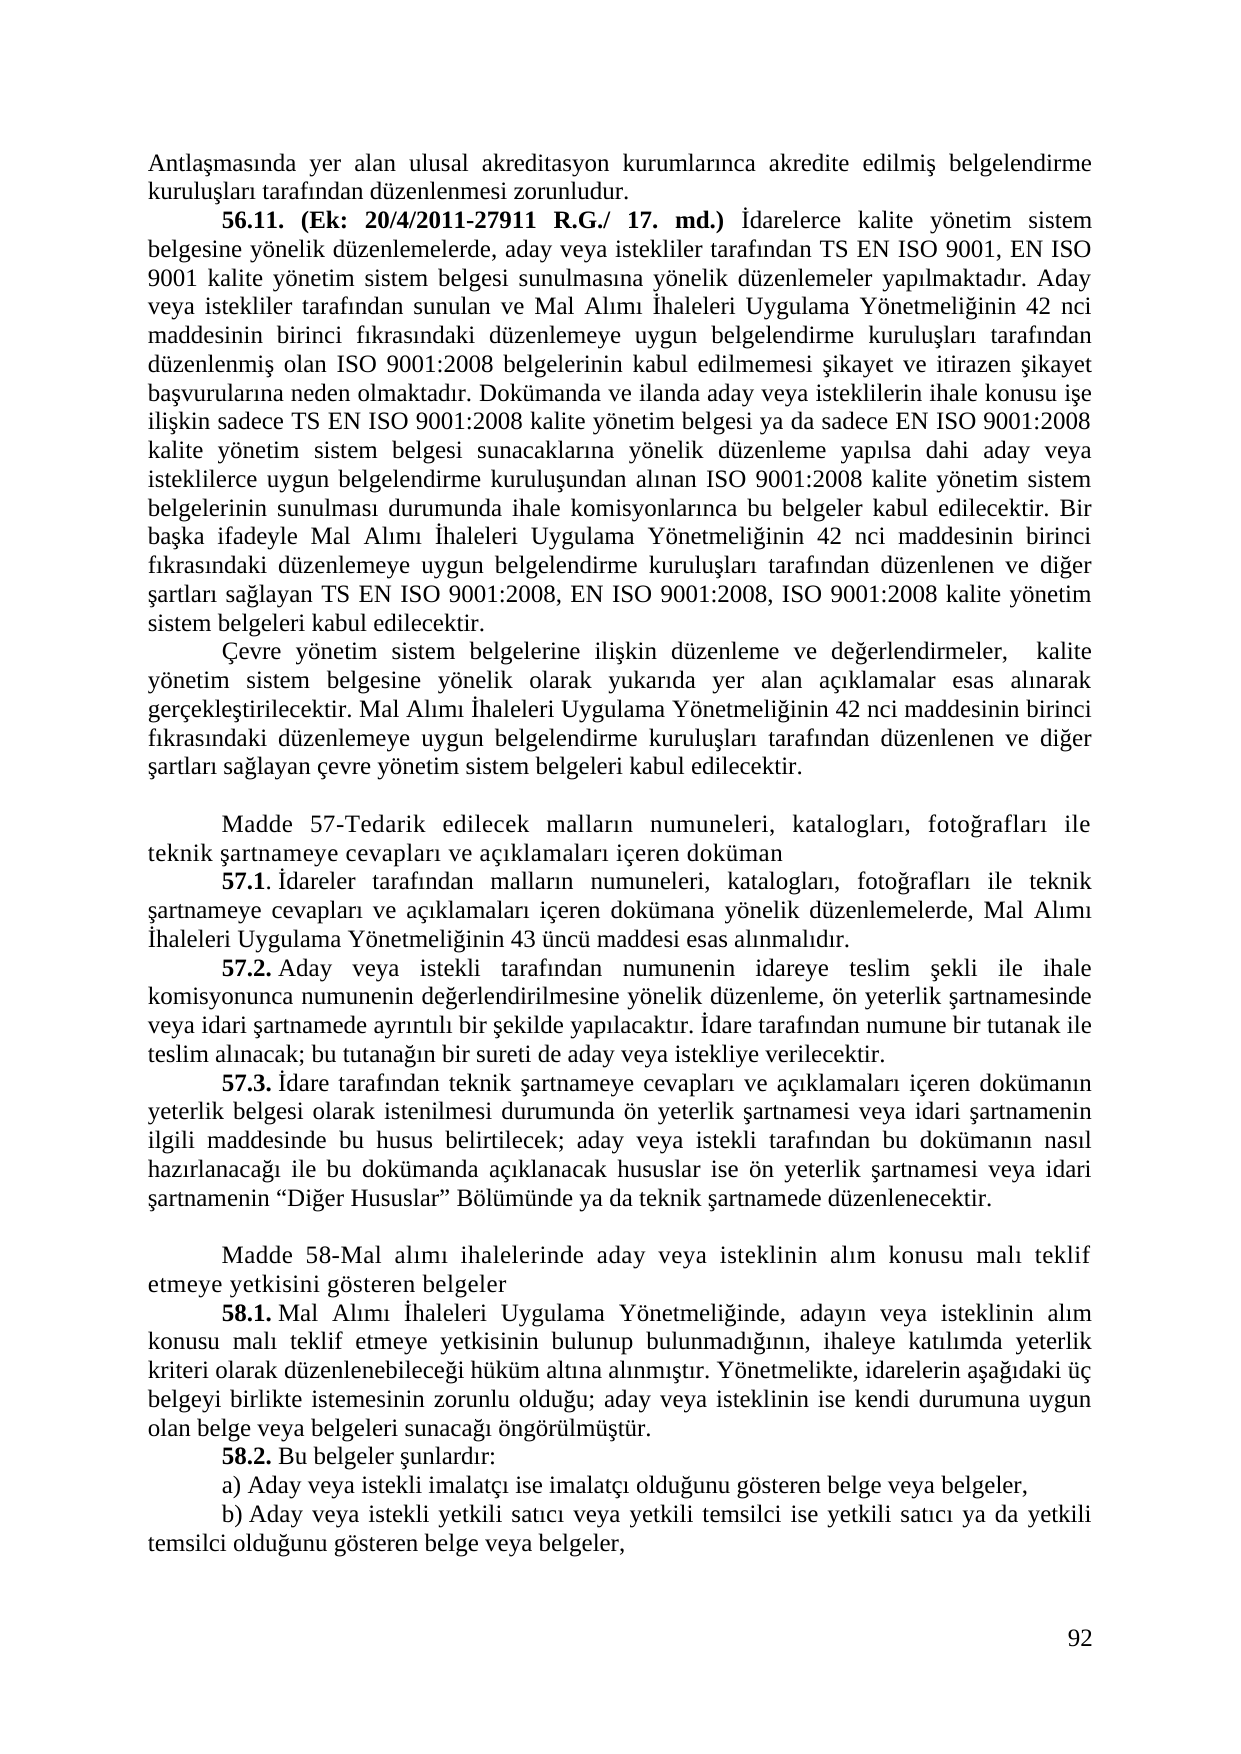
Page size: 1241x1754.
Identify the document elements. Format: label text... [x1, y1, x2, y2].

subtitle Madde 58-Mal alımı ihalelerinde aday veya isteklinin alım konusu malı teklif etmeye yetkisini gösteren belgeler [148, 1240, 1092, 1298]
text 57.3. İdare tarafından teknik şartnameye cevapları ve açıklamaları içeren dokümanın yeterlik belgesi olarak istenilmesi durumunda ön yeterlik şartnamesi veya idari şartnamenin ilgili maddesinde bu husus belirtilecek; aday veya istekli tarafından bu dokümanın nasıl hazırlanacağı ile bu dokümanda açıklanacak hususlar ise ön yeterlik şartnamesi veya idari şartnamenin “Diğer Hususlar” Bölümünde ya da teknik şartnamede düzenlenecektir. [148, 1068, 1092, 1211]
text Çevre yönetim sistem belgelerine ilişkin düzenleme ve değerlendirmeler, kalite yönetim sistem belgesine yönelik olarak yukarıda yer alan açıklamalar esas alınarak gerçekleştirilecektir. Mal Alımı İhaleleri Uygulama Yönetmeliğinin 42 nci maddesinin birinci fıkrasındaki düzenlemeye uygun belgelendirme kuruluşları tarafından düzenlenen ve diğer şartları sağlayan çevre yönetim sistem belgeleri kabul edilecektir. [148, 636, 1092, 780]
text 56.11. (Ek: 20/4/2011-27911 R.G./ 17. md.) İdarelerce kalite yönetim sistem belgesine yönelik düzenlemelerde, aday veya istekliler tarafından TS EN ISO 9001, EN ISO 9001 kalite yönetim sistem belgesi sunulmasına yönelik düzenlemeler yapılmaktadır. Aday veya istekliler tarafından sunulan ve Mal Alımı İhaleleri Uygulama Yönetmeliğinin 42 nci maddesinin birinci fıkrasındaki düzenlemeye uygun belgelendirme kuruluşları tarafından düzenlenmiş olan ISO 9001:2008 belgelerinin kabul edilmemesi şikayet ve itirazen şikayet başvurularına neden olmaktadır. Dokümanda ve ilanda aday veya isteklilerin ihale konusu işe ilişkin sadece TS EN ISO 9001:2008 kalite yönetim belgesi ya da sadece EN ISO 9001:2008 kalite yönetim sistem belgesi sunacaklarına yönelik düzenleme yapılsa dahi aday veya isteklilerce uygun belgelendirme kuruluşundan alınan ISO 9001:2008 kalite yönetim sistem belgelerinin sunulması durumunda ihale komisyonlarınca bu belgeler kabul edilecektir. Bir başka ifadeyle Mal Alımı İhaleleri Uygulama Yönetmeliğinin 42 nci maddesinin birinci fıkrasındaki düzenlemeye uygun belgelendirme kuruluşları tarafından düzenlenen ve diğer şartları sağlayan TS EN ISO 9001:2008, EN ISO 9001:2008, ISO 9001:2008 kalite yönetim sistem belgeleri kabul edilecektir. [148, 205, 1092, 636]
text 57.1. İdareler tarafından malların numuneleri, katalogları, fotoğrafları ile teknik şartnameye cevapları ve açıklamaları içeren dokümana yönelik düzenlemelerde, Mal Alımı İhaleleri Uygulama Yönetmeliğinin 43 üncü maddesi esas alınmalıdır. [148, 866, 1092, 953]
subtitle Madde 57-Tedarik edilecek malların numuneleri, katalogları, fotoğrafları ile teknik şartnameye cevapları ve açıklamaları içeren doküman [148, 809, 1092, 866]
text 57.2. Aday veya istekli tarafından numunenin idareye teslim şekli ile ihale komisyonunca numunenin değerlendirilmesine yönelik düzenleme, ön yeterlik şartnamesinde veya idari şartnamede ayrıntılı bir şekilde yapılacaktır. İdare tarafından numune bir tutanak ile teslim alınacak; bu tutanağın bir sureti de aday veya istekliye verilecektir. [148, 953, 1092, 1068]
text a) Aday veya istekli imalatçı ise imalatçı olduğunu gösteren belge veya belgeler, [148, 1470, 1092, 1499]
text b) Aday veya istekli yetkili satıcı veya yetkili temsilci ise yetkili satıcı ya da yetkili temsilci olduğunu gösteren belge veya belgeler, [148, 1499, 1092, 1556]
text 58.2. Bu belgeler şunlardır: [148, 1441, 1092, 1470]
text 58.1. Mal Alımı İhaleleri Uygulama Yönetmeliğinde, adayın veya isteklinin alım konusu malı teklif etmeye yetkisinin bulunup bulunmadığının, ihaleye katılımda yeterlik kriteri olarak düzenlenebileceği hüküm altına alınmıştır. Yönetmelikte, idarelerin aşağıdaki üç belgeyi birlikte istemesinin zorunlu olduğu; aday veya isteklinin ise kendi durumuna uygun olan belge veya belgeleri sunacağı öngörülmüştür. [148, 1298, 1092, 1441]
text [148, 148, 1092, 205]
